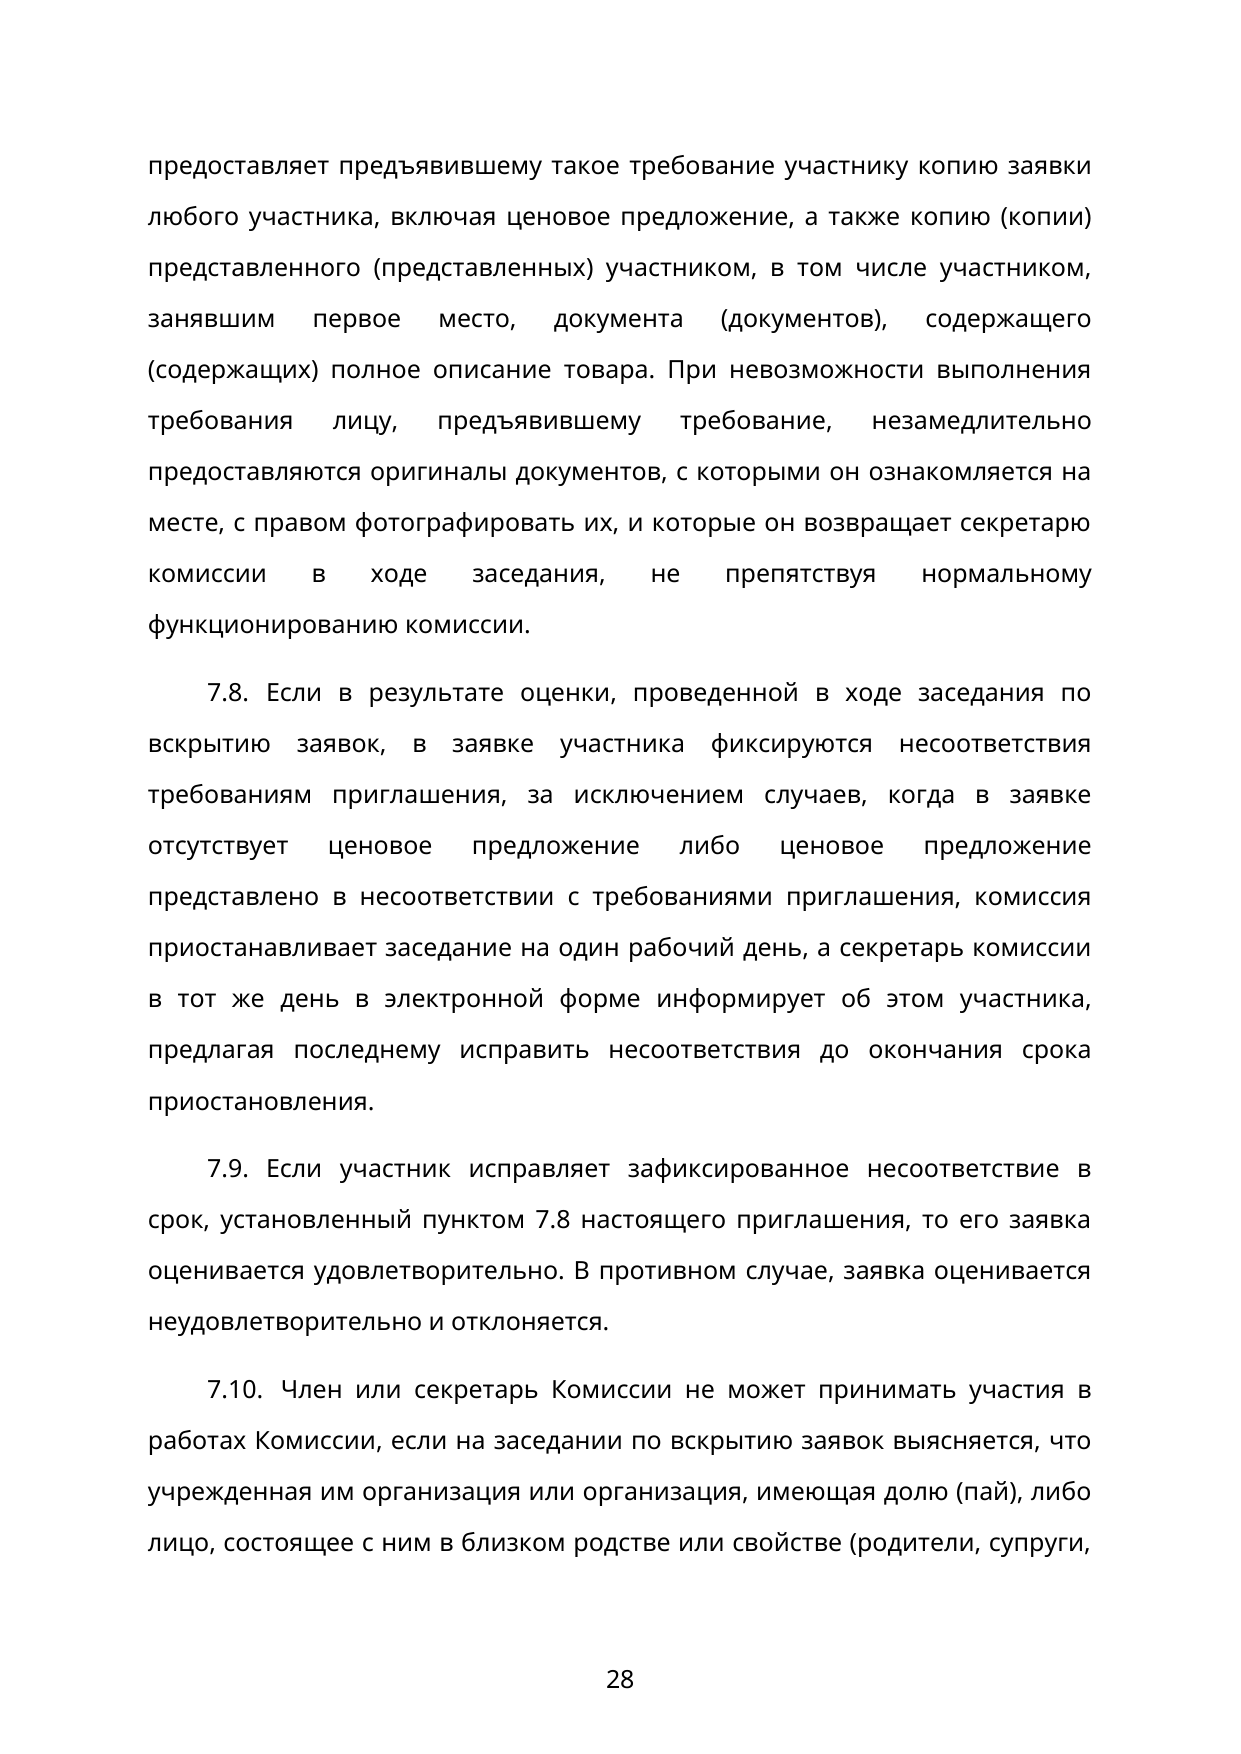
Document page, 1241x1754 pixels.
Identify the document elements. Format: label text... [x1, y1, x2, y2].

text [148, 1372, 1092, 1559]
text 7.9. Если участник исправляет зафиксированное несоответствие в срок, установленный пунктом 7.8 настоящего приглашения, то его заявка оценивается удовлетворительно. В противном случае, заявка оценивается неудовлетворительно и отклоняется. [148, 1151, 1092, 1338]
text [148, 148, 1092, 641]
text 7.8. Если в результате оценки, проведенной в ходе заседания по вскрытию заявок, в заявке участника фиксируются несоответствия требованиям приглашения, за исключением случаев, когда в заявке отсутствует ценовое предложение либо ценовое предложение представлено в несоответствии с требованиями приглашения, комиссия приостанавливает заседание на один рабочий день, а секретарь комиссии в тот же день в электронной форме информирует об этом участника, предлагая последнему исправить несоответствия до окончания срока приостановления. [148, 675, 1092, 1117]
